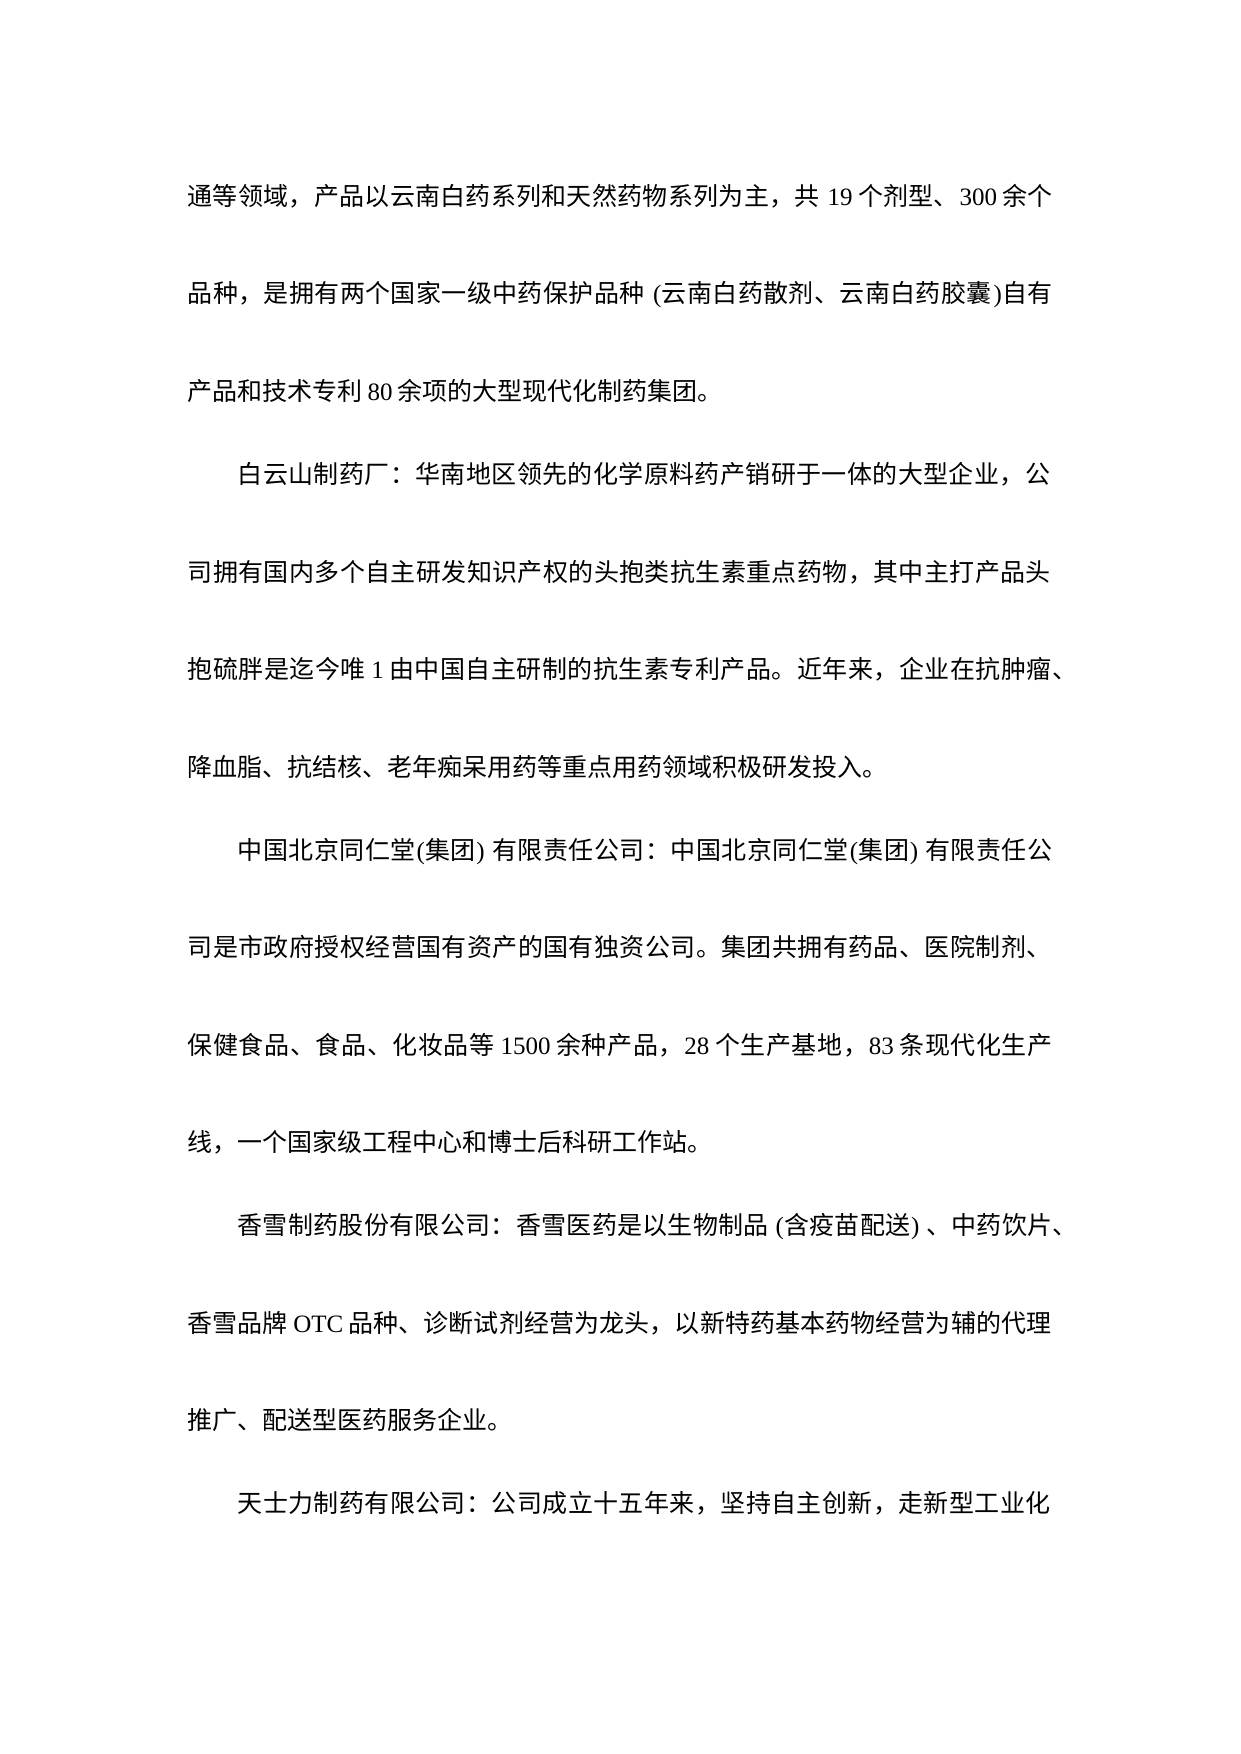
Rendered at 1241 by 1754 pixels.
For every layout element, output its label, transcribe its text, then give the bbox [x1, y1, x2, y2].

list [187, 1469, 1053, 1534]
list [187, 162, 1053, 422]
list 白云山制药厂：华南地区领先的化学原料药产销研于一体的大型企业，公司拥有国内多个自主研发知识产权的头抱类抗生素重点药物，其中主打产品头抱硫胖是迄今唯1由中国自主研制的抗生素专利产品。近年来，企业在抗肿瘤、降血脂、抗结核、老年痴呆用药等重点用药领域积极研发投入。 [187, 440, 1053, 798]
list 中国北京同仁堂(集团) 有限责任公司：中国北京同仁堂(集团) 有限责任公司是市政府授权经营国有资产的国有独资公司。集团共拥有药品、医院制剂、保健食品、食品、化妆品等1500余种产品，28个生产基地，83条现代化生产线，一个国家级工程中心和博士后科研工作站。 [187, 816, 1053, 1173]
list 香雪制药股份有限公司：香雪医药是以生物制品 (含疫苗配送) 、中药饮片、香雪品牌OTC品种、诊断试剂经营为龙头，以新特药基本药物经营为辅的代理推广、配送型医药服务企业。 [187, 1191, 1053, 1451]
